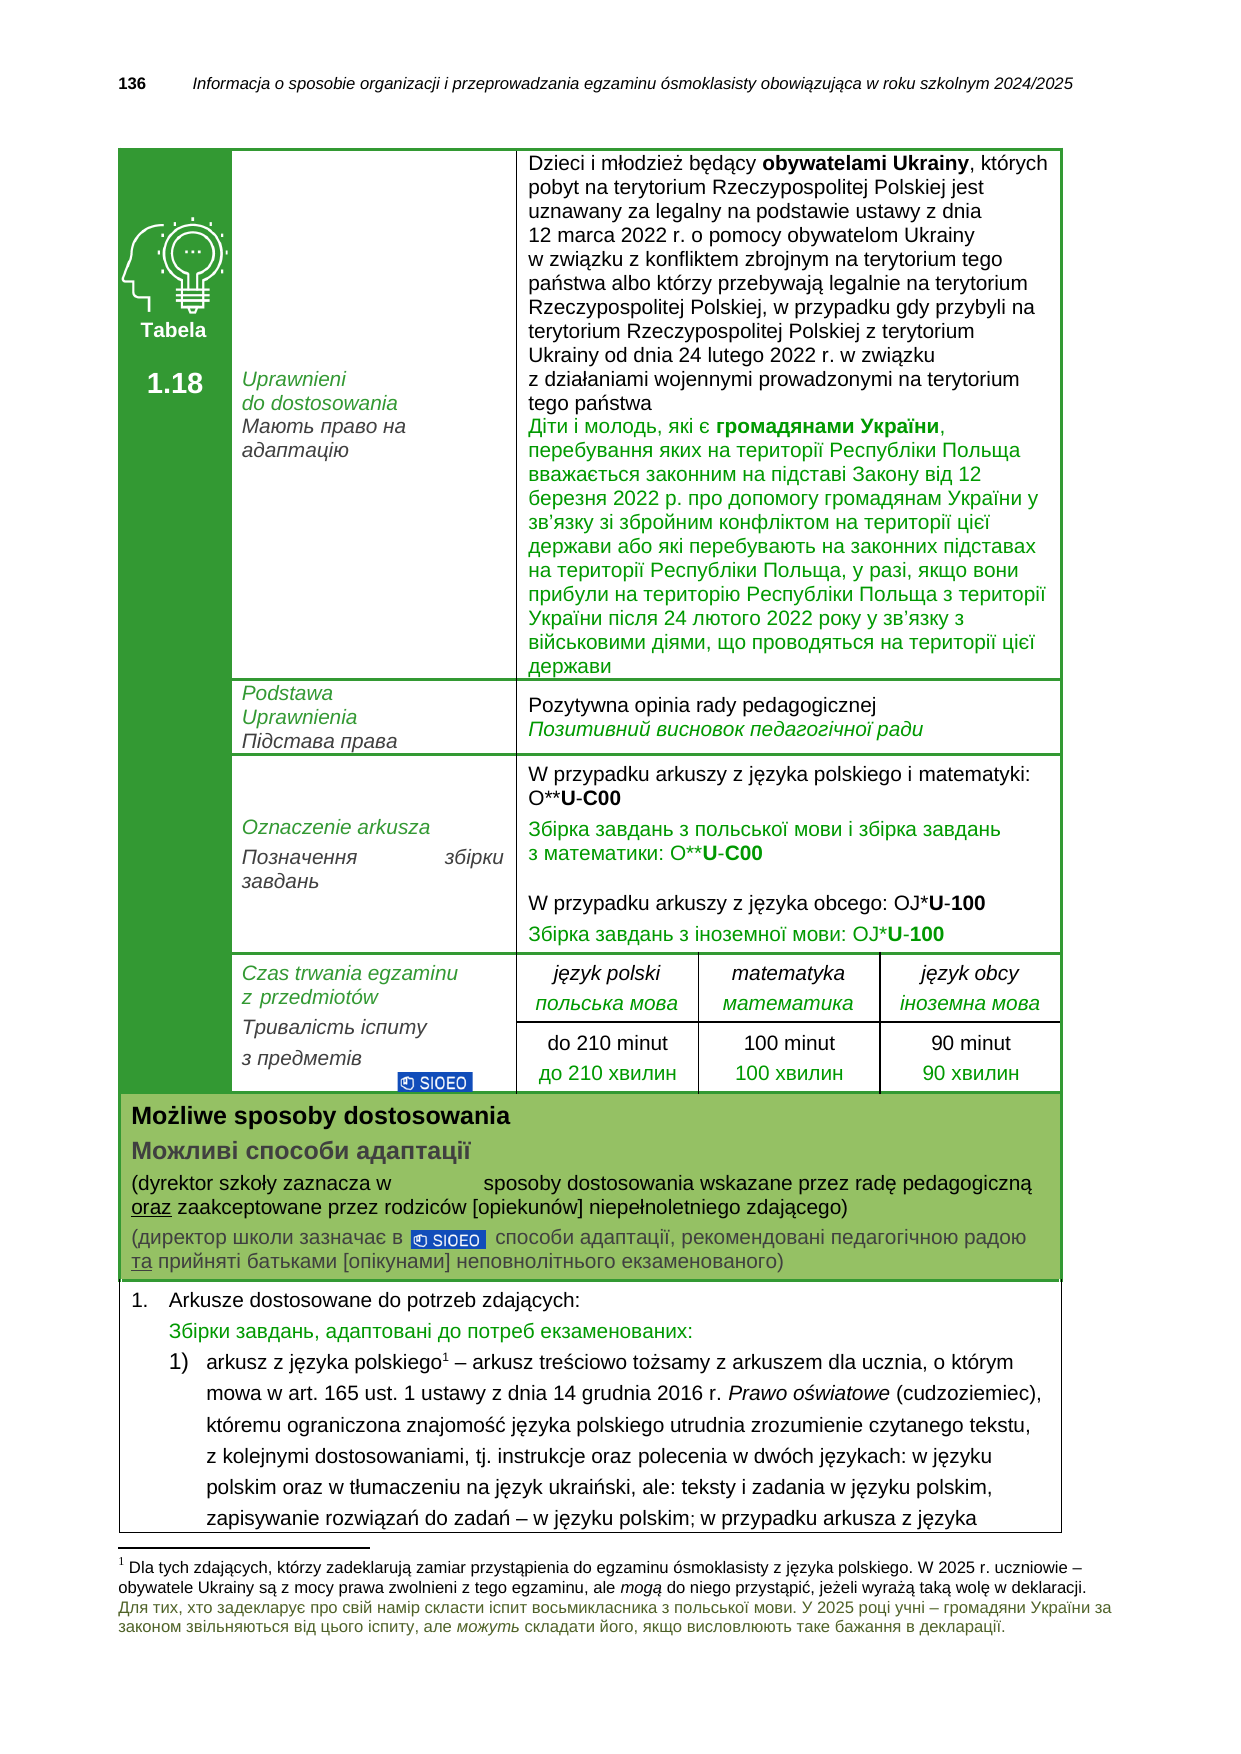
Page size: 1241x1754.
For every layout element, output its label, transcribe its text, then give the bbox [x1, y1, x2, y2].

table_cell Pozytywna opinia rady pedagogicznej Позитивний висновок педагогічної ради [517, 681, 1060, 753]
table_cell Oznaczenie arkusza Позначення збірки завдань [232, 756, 516, 952]
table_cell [120, 1279, 1061, 1532]
table_cell W przypadku arkuszy z języka polskiego i matematyki: O**U-C00 Збірка завдань з польської мови і збірка завдань з математики: O**U-C00 W przypadku arkuszy z języka obcego: OJ*U-100 Збірка завдань з іноземної мови: OJ*U-100 [517, 756, 1060, 952]
table_cell 90 minut 90 хвилин [881, 1023, 1060, 1091]
table_cell Podstawa Uprawnienia Підстава права [232, 681, 516, 753]
picture [397, 1072, 473, 1092]
table_cell język obcy іноземна мова [881, 955, 1060, 1021]
table_cell język polski польська мова [517, 955, 698, 1021]
table_cell matematyka математика [699, 955, 879, 1021]
table_cell Czas trwania egzaminu z przedmiotów Тривалість іспиту з предметів [232, 955, 516, 1091]
table_cell Możliwe sposoby dostosowania Можливі способи адаптації (dyrektor szkoły zaznacza w sposoby dostosowania wskazane przez radę pedagogiczną oraz zaakceptowane przez rodziców [opiekunów] niepełnoletniego zdającego) (директор школи зазначає в способи адаптації, рекомендовані педагогічною радою та прийняті батьками [опікунами] неповнолітнього екзаменованого) [121, 1094, 1060, 1279]
table_header [121, 151, 229, 1091]
table_header Dzieci i młodzież będący obywatelami Ukrainy, których pobyt na terytorium Rzeczypospolitej Polskiej jest uznawany za legalny na podstawie ustawy z dnia 12 marca 2022 r. o pomocy obywatelom Ukrainy w związku z konfliktem zbrojnym na terytorium tego państwa albo którzy przebywają legalnie na terytorium Rzeczypospolitej Polskiej, w przypadku gdy przybyli na terytorium Rzeczypospolitej Polskiej z terytorium Ukrainy od dnia 24 lutego 2022 r. w związku z działaniami wojennymi prowadzonymi na terytorium tego państwa Діти і молодь, які є громадянами України, перебування яких на території Республіки Польща вважається законним на підставі Закону від 12 березня 2022 р. про допомогу громадянам України у зв’язку зі збройним конфліктом на території цієї держави або які перебувають на законних підставах на території Республіки Польща, у разі, якщо вони прибули на територію Республіки Польща з території України після 24 лютого 2022 року у зв’язку з військовими діями, що проводяться на території цієї держави [517, 151, 1060, 678]
table_cell 100 minut 100 хвилин [699, 1023, 879, 1091]
picture [410, 1230, 486, 1249]
table_cell do 210 minut до 210 хвилин [517, 1023, 698, 1091]
table_header Uprawnieni do dostosowania Мають право на адаптацію [232, 151, 516, 678]
picture [121, 217, 228, 314]
